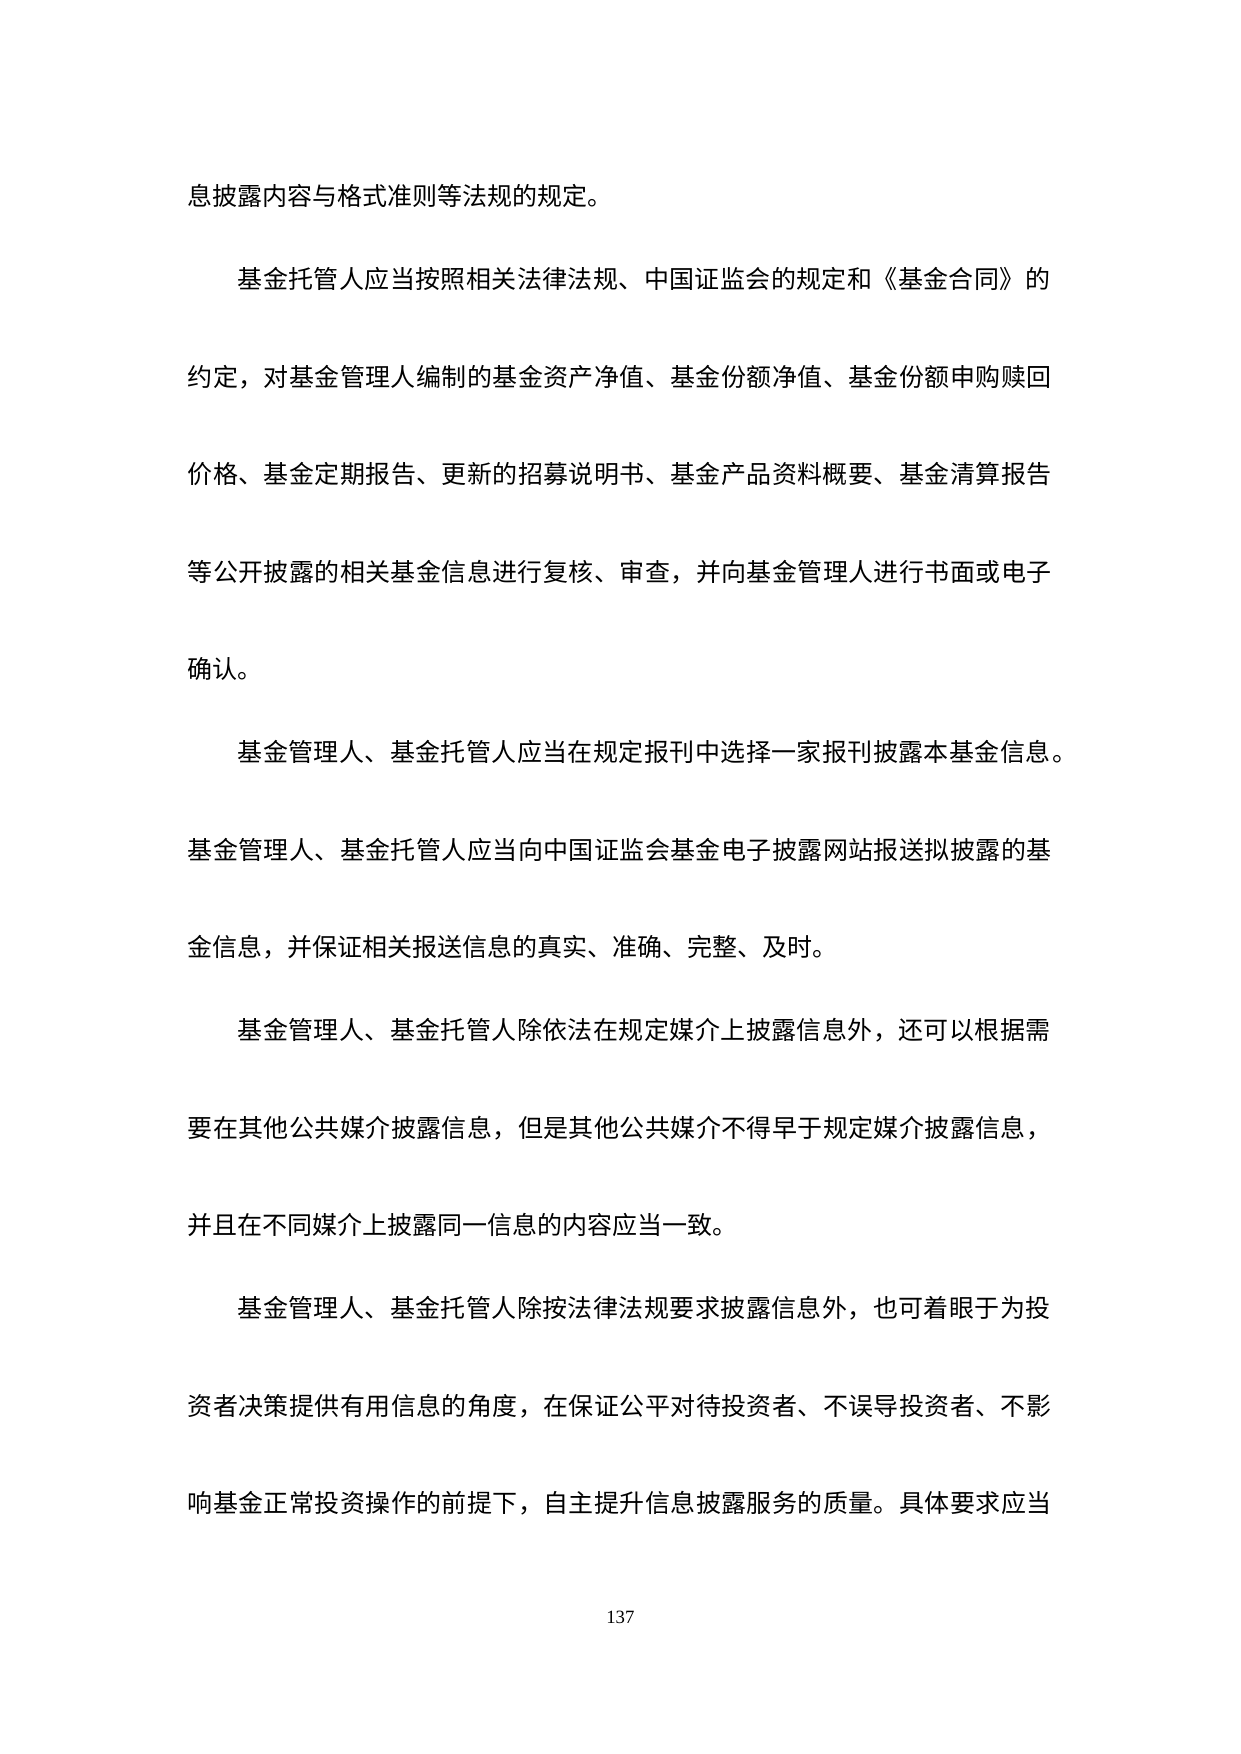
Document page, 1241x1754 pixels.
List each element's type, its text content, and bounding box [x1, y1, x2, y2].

text 基金托管人应当按照相关法律法规、中国证监会的规定和《基金合同》的约定，对基金管理人编制的基金资产净值、基金份额净值、基金份额申购赎回价格、基金定期报告、更新的招募说明书、基金产品资料概要、基金清算报告等公开披露的相关基金信息进行复核、审查，并向基金管理人进行书面或电子确认。 [187, 245, 1053, 700]
text 基金管理人、基金托管人除依法在规定媒介上披露信息外，还可以根据需要在其他公共媒介披露信息，但是其他公共媒介不得早于规定媒介披露信息，并且在不同媒介上披露同一信息的内容应当一致。 [187, 996, 1053, 1256]
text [187, 162, 1053, 227]
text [187, 1274, 1053, 1534]
text 基金管理人、基金托管人应当在规定报刊中选择一家报刊披露本基金信息。基金管理人、基金托管人应当向中国证监会基金电子披露网站报送拟披露的基金信息，并保证相关报送信息的真实、准确、完整、及时。 [187, 718, 1053, 978]
